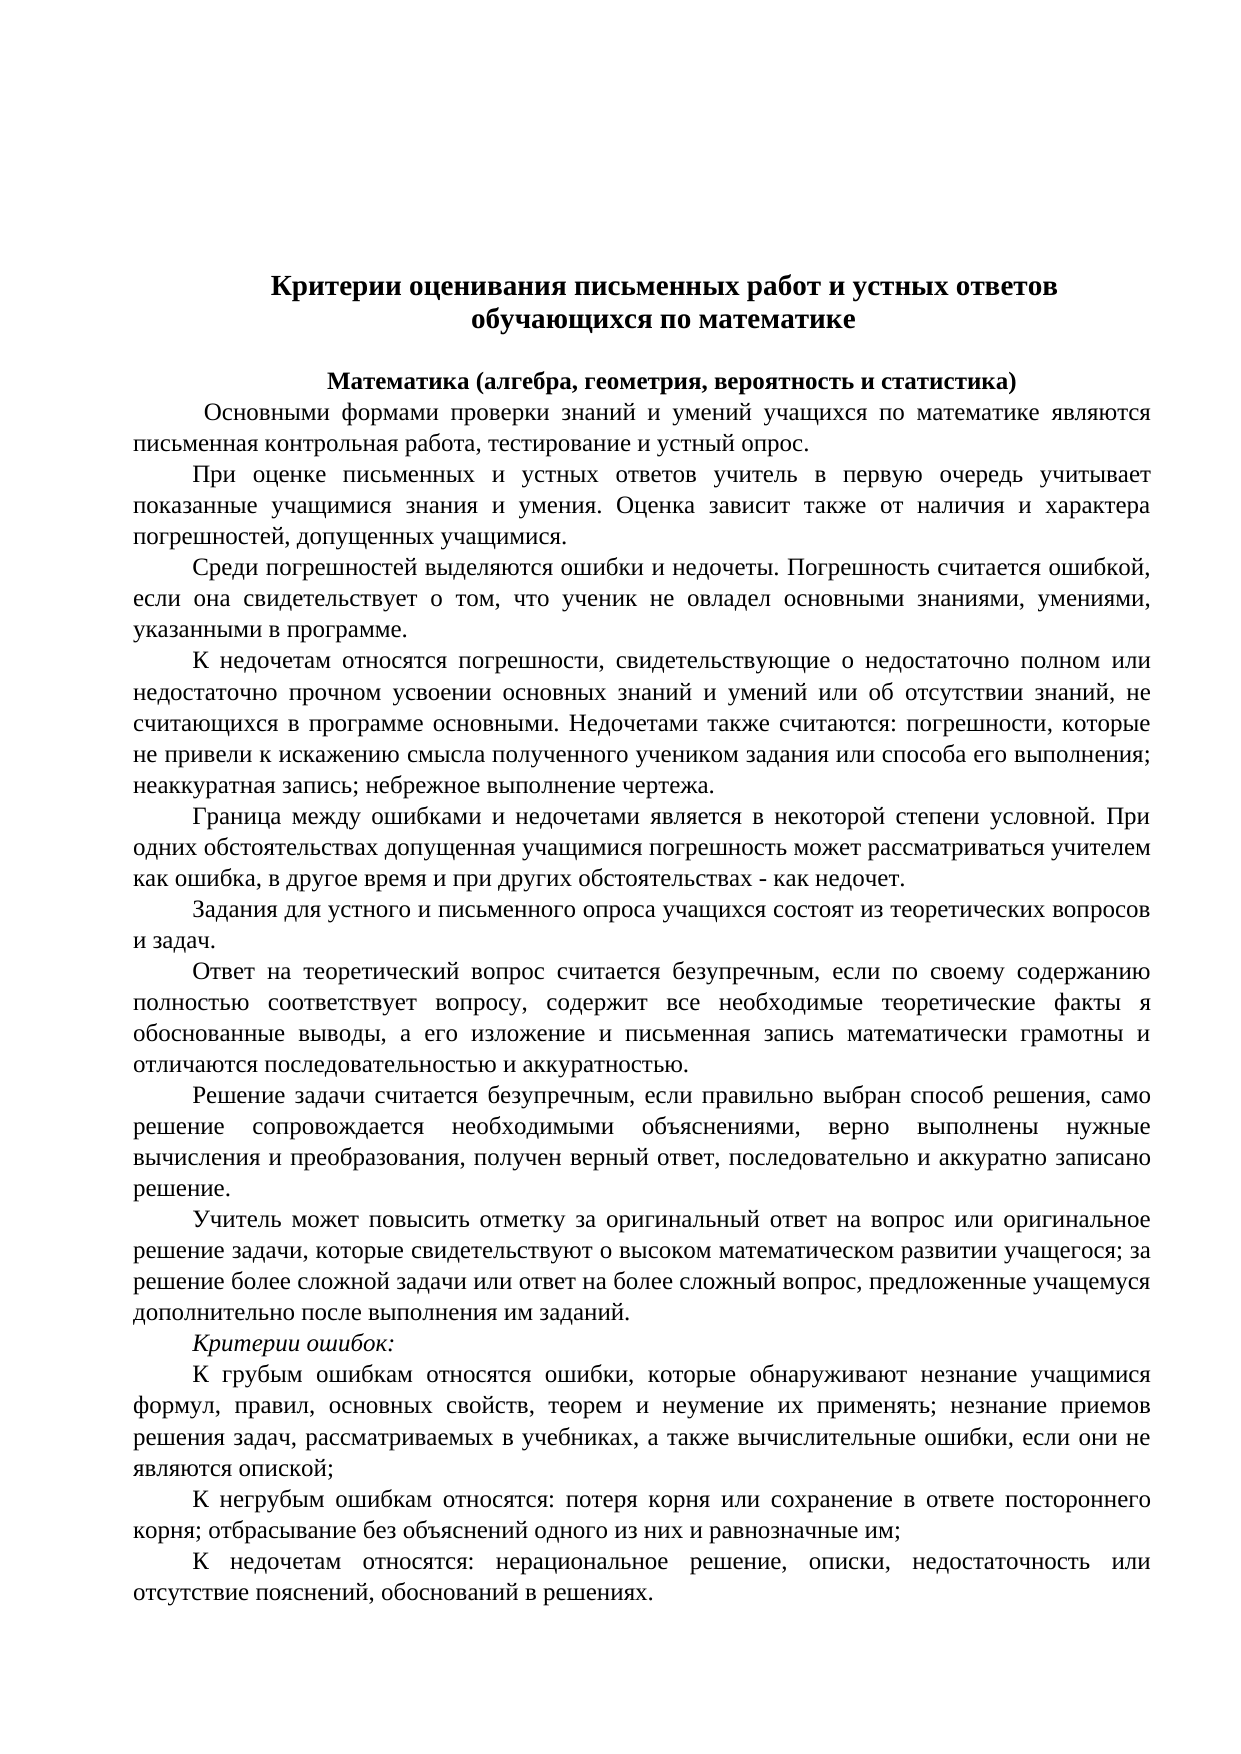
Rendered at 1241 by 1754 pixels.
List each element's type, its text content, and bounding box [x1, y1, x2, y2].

text К грубым ошибкам относятся ошибки, которые обнаруживают незнание учащимися формул, правил, основных свойств, теорем и неумение их применять; незнание приемов решения задач, рассматриваемых в учебниках, а также вычислительные ошибки, если они не являются опиской; [133, 1359, 1152, 1481]
text Критерии ошибок: [133, 1328, 1152, 1357]
text Критерии оценивания письменных работ и устных ответов обучающихся по математике [174, 268, 1152, 335]
text К недочетам относятся погрешности, свидетельствующие о недостаточно полном или недостаточно прочном усвоении основных знаний и умений или об отсутствии знаний, не считающихся в программе основными. Недочетами также считаются: погрешности, которые не привели к искажению смысла полученного учеником задания или способа его выполнения; неаккуратная запись; небрежное выполнение чертежа. [133, 646, 1152, 798]
text Математика (алгебра, геометрия, вероятность и статистика) [133, 366, 1152, 395]
text Решение задачи считается безупречным, если правильно выбран способ решения, само решение сопровождается необходимыми объяснениями, верно выполнены нужные вычисления и преобразования, получен верный ответ, последовательно и аккуратно записано решение. [133, 1080, 1152, 1202]
text Задания для устного и письменного опроса учащихся состоят из теоретических вопросов и задач. [133, 894, 1152, 954]
text Ответ на теоретический вопрос считается безупречным, если по своему содержанию полностью соответствует вопросу, содержит все необходимые теоретические факты я обоснованные выводы, а его изложение и письменная запись математически грамотны и отличаются последовательностью и аккуратностью. [133, 956, 1152, 1078]
text При оценке письменных и устных ответов учитель в первую очередь учитывает показанные учащимися знания и умения. Оценка зависит также от наличия и характера погрешностей, допущенных учащимися. [133, 459, 1152, 550]
text К недочетам относятся: нерациональное решение, описки, недостаточность или отсутствие пояснений, обоснований в решениях. [133, 1546, 1152, 1606]
text Граница между ошибками и недочетами является в некоторой степени условной. При одних обстоятельствах допущенная учащимися погрешность может рассматриваться учителем как ошибка, в другое время и при других обстоятельствах - как недочет. [133, 801, 1152, 892]
text К негрубым ошибкам относятся: потеря корня или сохранение в ответе постороннего корня; отбрасывание без объяснений одного из них и равнозначные им; [133, 1484, 1152, 1543]
text Основными формами проверки знаний и умений учащихся по математике являются письменная контрольная работа, тестирование и устный опрос. [133, 397, 1152, 457]
text Учитель может повысить отметку за оригинальный ответ на вопрос или оригинальное решение задачи, которые свидетельствуют о высоком математическом развитии учащегося; за решение более сложной задачи или ответ на более сложный вопрос, предложенные учащемуся дополнительно после выполнения им заданий. [133, 1204, 1152, 1326]
text Среди погрешностей выделяются ошибки и недочеты. Погрешность считается ошибкой, если она свидетельствует о том, что ученик не овладел основными знаниями, умениями, указанными в программе. [133, 552, 1152, 643]
